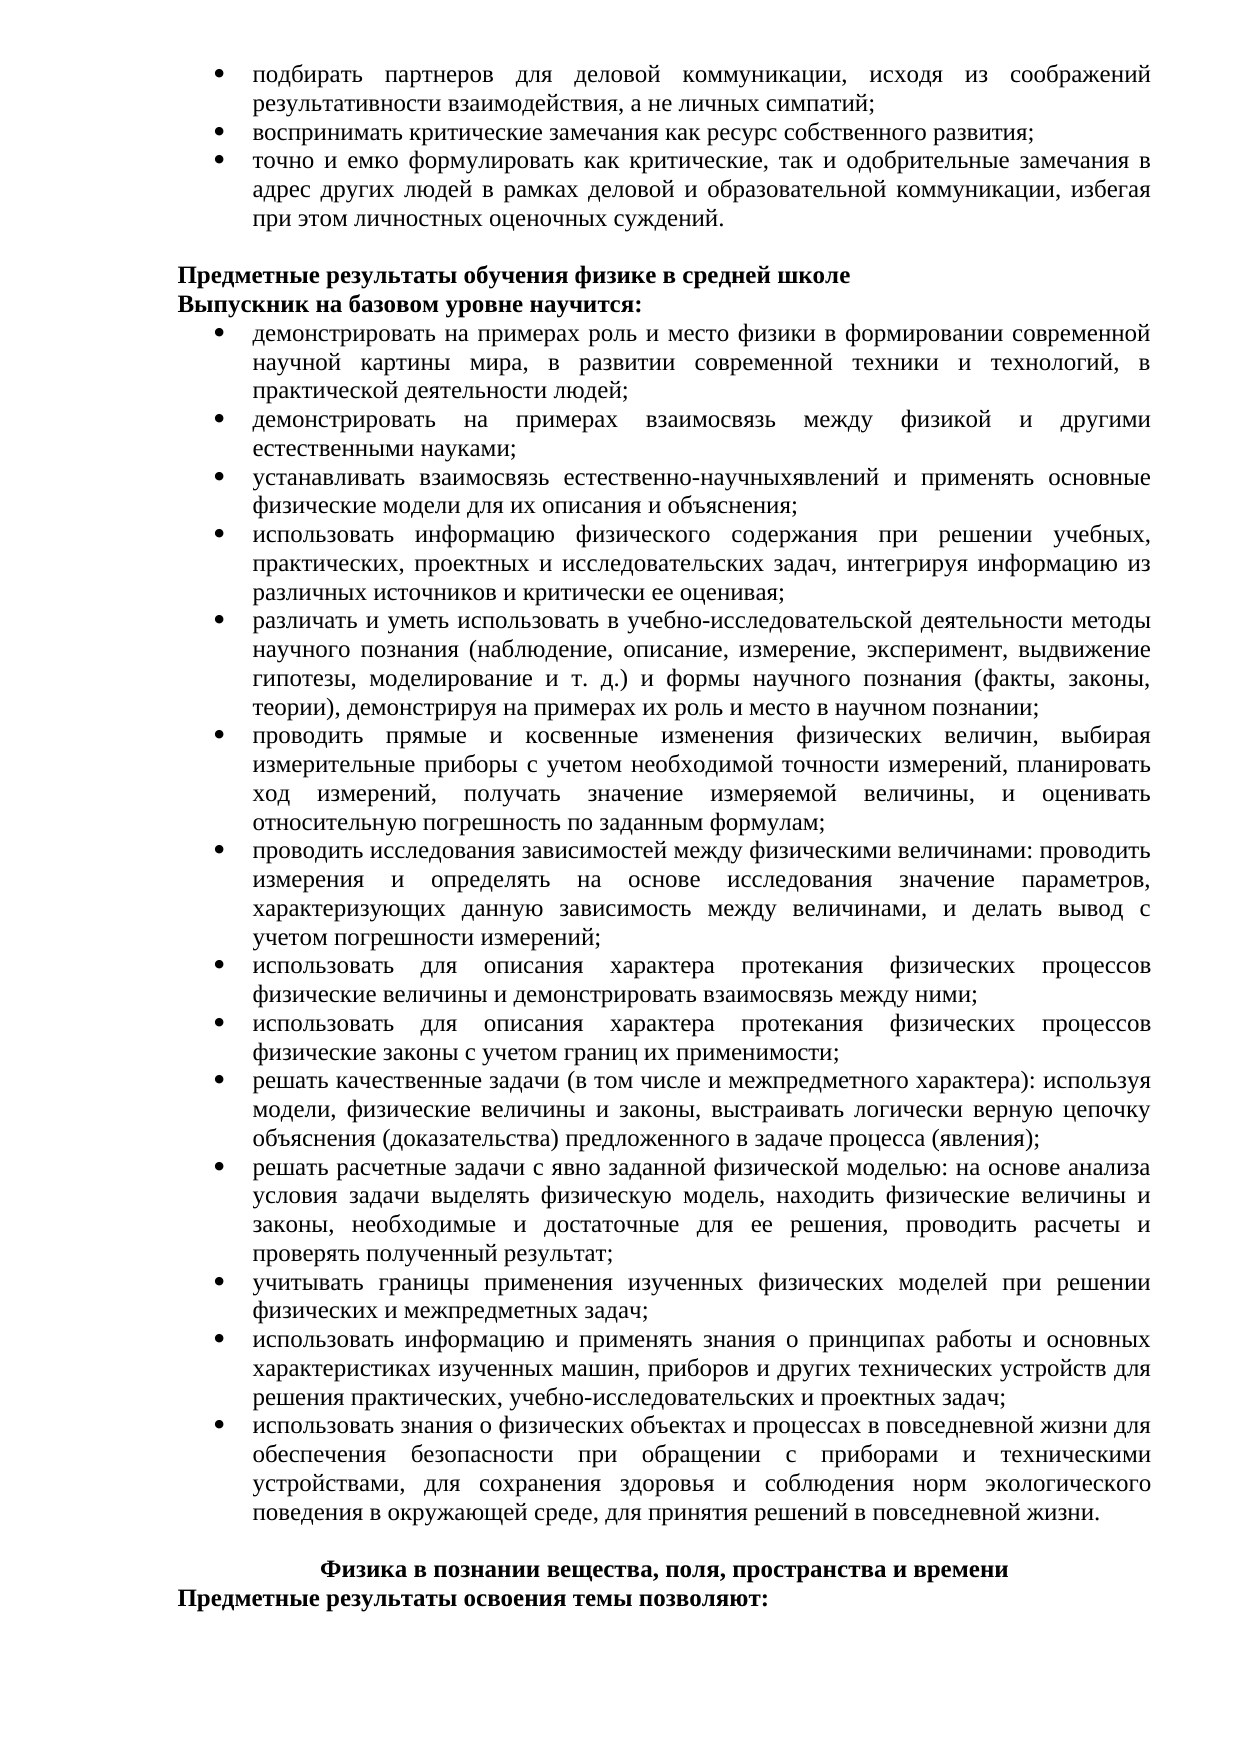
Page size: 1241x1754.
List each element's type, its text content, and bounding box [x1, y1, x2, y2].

list использовать информацию физического содержания при решении учебных, практических, проектных и исследовательских задач, интегрируя информацию из различных источников и критически ее оценивая; [215, 519, 1152, 605]
list использовать информацию и применять знания о принципах работы и основных характеристиках изученных машин, приборов и других технических устройств для решения практических, учебно-исследовательских и проектных задач; [215, 1324, 1152, 1410]
text Физика в познании вещества, поля, пространства и времени [177, 1554, 1152, 1583]
text Предметные результаты освоения темы позволяют: [177, 1583, 1152, 1612]
list точно и емко формулировать как критические, так и одобрительные замечания в адрес других людей в рамках деловой и образовательной коммуникации, избегая при этом личностных оценочных суждений. [215, 145, 1152, 232]
list проводить прямые и косвенные изменения физических величин, выбирая измерительные приборы с учетом необходимой точности измерений, планировать ход измерений, получать значение измеряемой величины, и оценивать относительную погрешность по заданным формулам; [215, 720, 1152, 835]
list решать расчетные задачи с явно заданной физической моделью: на основе анализа условия задачи выделять физическую модель, находить физические величины и законы, необходимые и достаточные для ее решения, проводить расчеты и проверять полученный результат; [215, 1152, 1152, 1267]
text Предметные результаты обучения физике в средней школе [177, 260, 1152, 289]
list использовать для описания характера протекания физических процессов физические законы с учетом границ их применимости; [215, 1008, 1152, 1065]
list учитывать границы применения изученных физических моделей при решении физических и межпредметных задач; [215, 1267, 1152, 1324]
list демонстрировать на примерах роль и место физики в формировании современной научной картины мира, в развитии современной техники и технологий, в практической деятельности людей; [215, 318, 1152, 404]
list использовать для описания характера протекания физических процессов физические величины и демонстрировать взаимосвязь между ними; [215, 950, 1152, 1008]
list использовать знания о физических объектах и процессах в повседневной жизни для обеспечения безопасности при обращении с приборами и техническими устройствами, для сохранения здоровья и соблюдения норм экологического поведения в окружающей среде, для принятия решений в повседневной жизни. [215, 1410, 1152, 1525]
list решать качественные задачи (в том числе и межпредметного характера): используя модели, физические величины и законы, выстраивать логически верную цепочку объяснения (доказательства) предложенного в задаче процесса (явления); [215, 1065, 1152, 1152]
list различать и уметь использовать в учебно-исследовательской деятельности методы научного познания (наблюдение, описание, измерение, эксперимент, выдвижение гипотезы, моделирование и т. д.) и формы научного познания (факты, законы, теории), демонстрируя на примерах их роль и место в научном познании; [215, 605, 1152, 720]
list проводить исследования зависимостей между физическими величинами: проводить измерения и определять на основе исследования значение параметров, характеризующих данную зависимость между величинами, и делать вывод с учетом погрешности измерений; [215, 835, 1152, 950]
list демонстрировать на примерах взаимосвязь между физикой и другими естественными науками; [215, 404, 1152, 462]
text Выпускник на базовом уровне научится: [177, 289, 1152, 318]
list подбирать партнеров для деловой коммуникации, исходя из соображений результативности взаимодействия, а не личных симпатий; [215, 59, 1152, 117]
list воспринимать критические замечания как ресурс собственного развития; [215, 117, 1152, 145]
list устанавливать взаимосвязь естественно-научныхявлений и применять основные физические модели для их описания и объяснения; [215, 462, 1152, 519]
